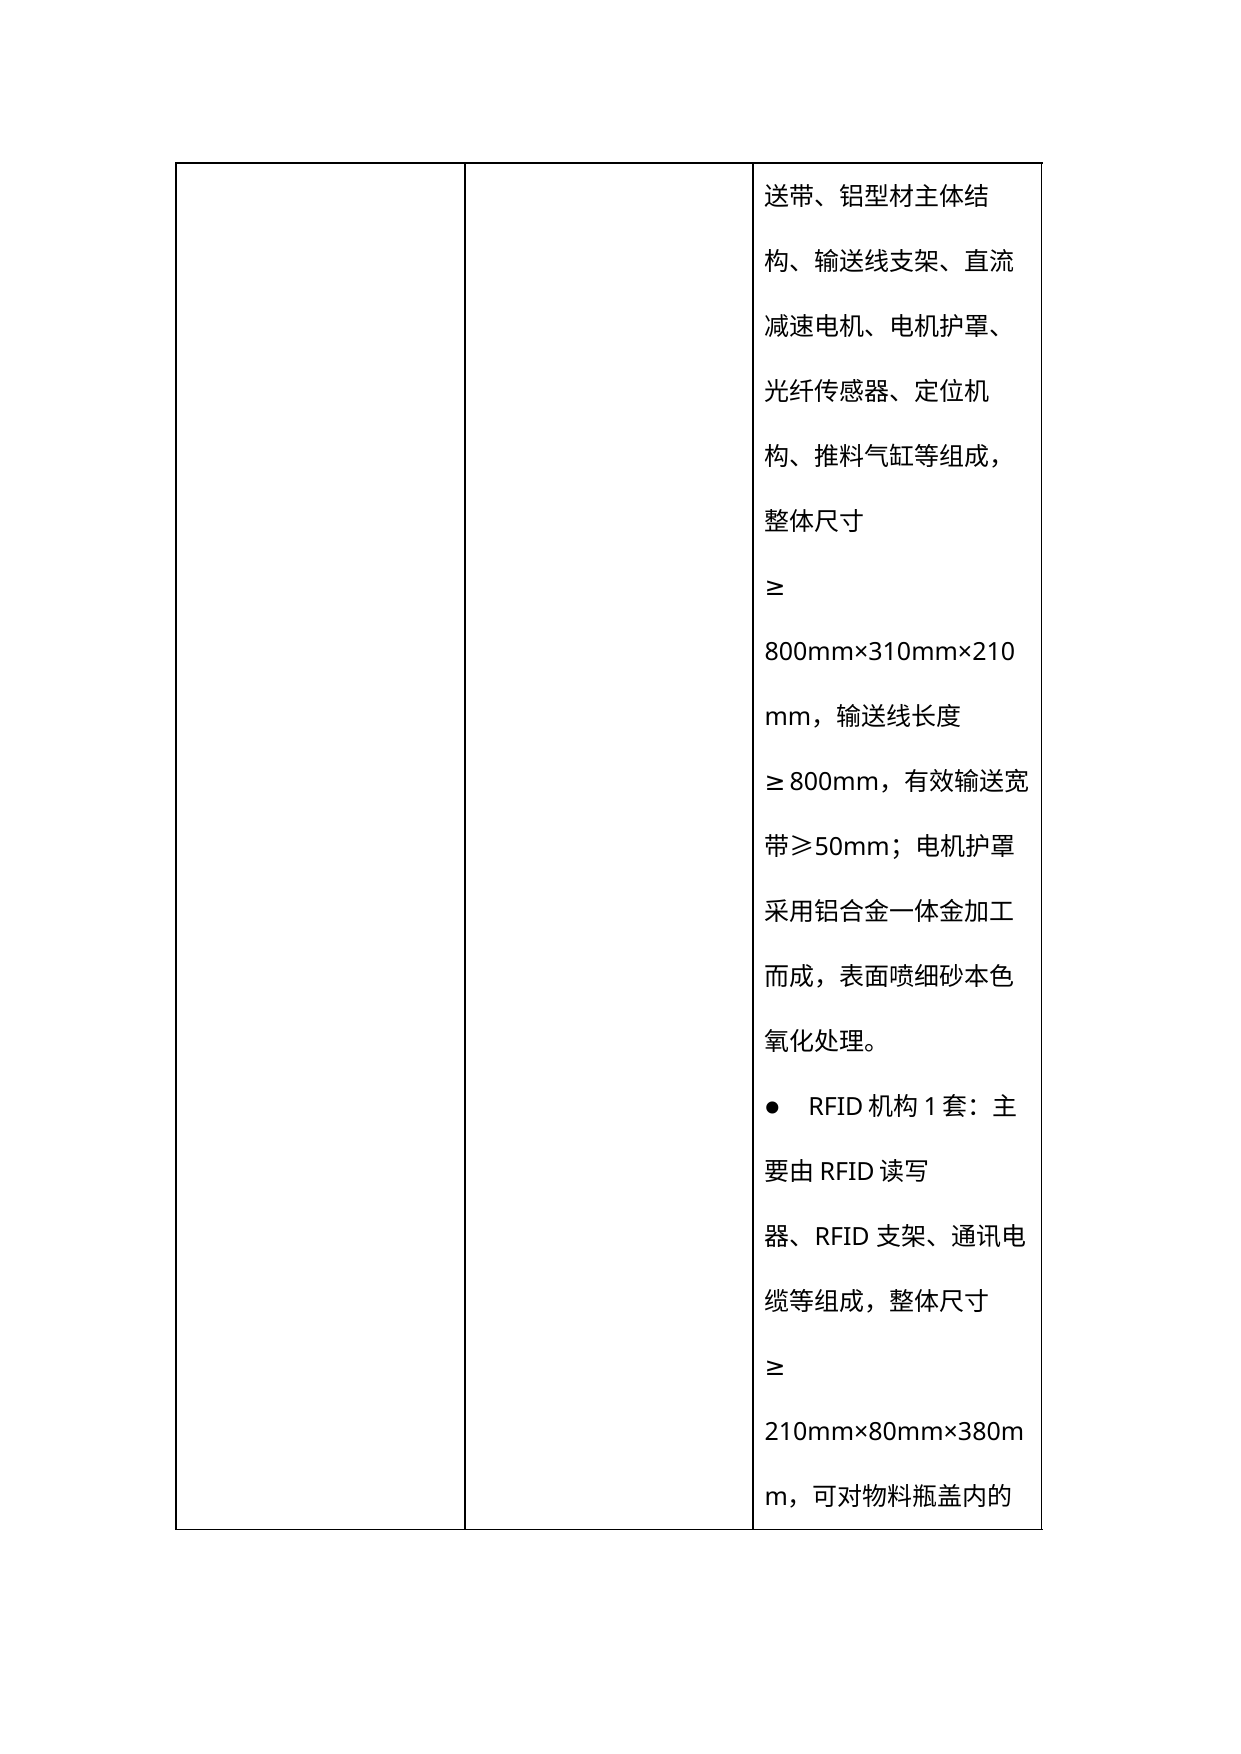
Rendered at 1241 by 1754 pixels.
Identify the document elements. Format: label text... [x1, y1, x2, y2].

table_cell 1 [466, 164, 752, 1528]
table_cell [177, 164, 464, 1528]
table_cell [754, 164, 1041, 1528]
